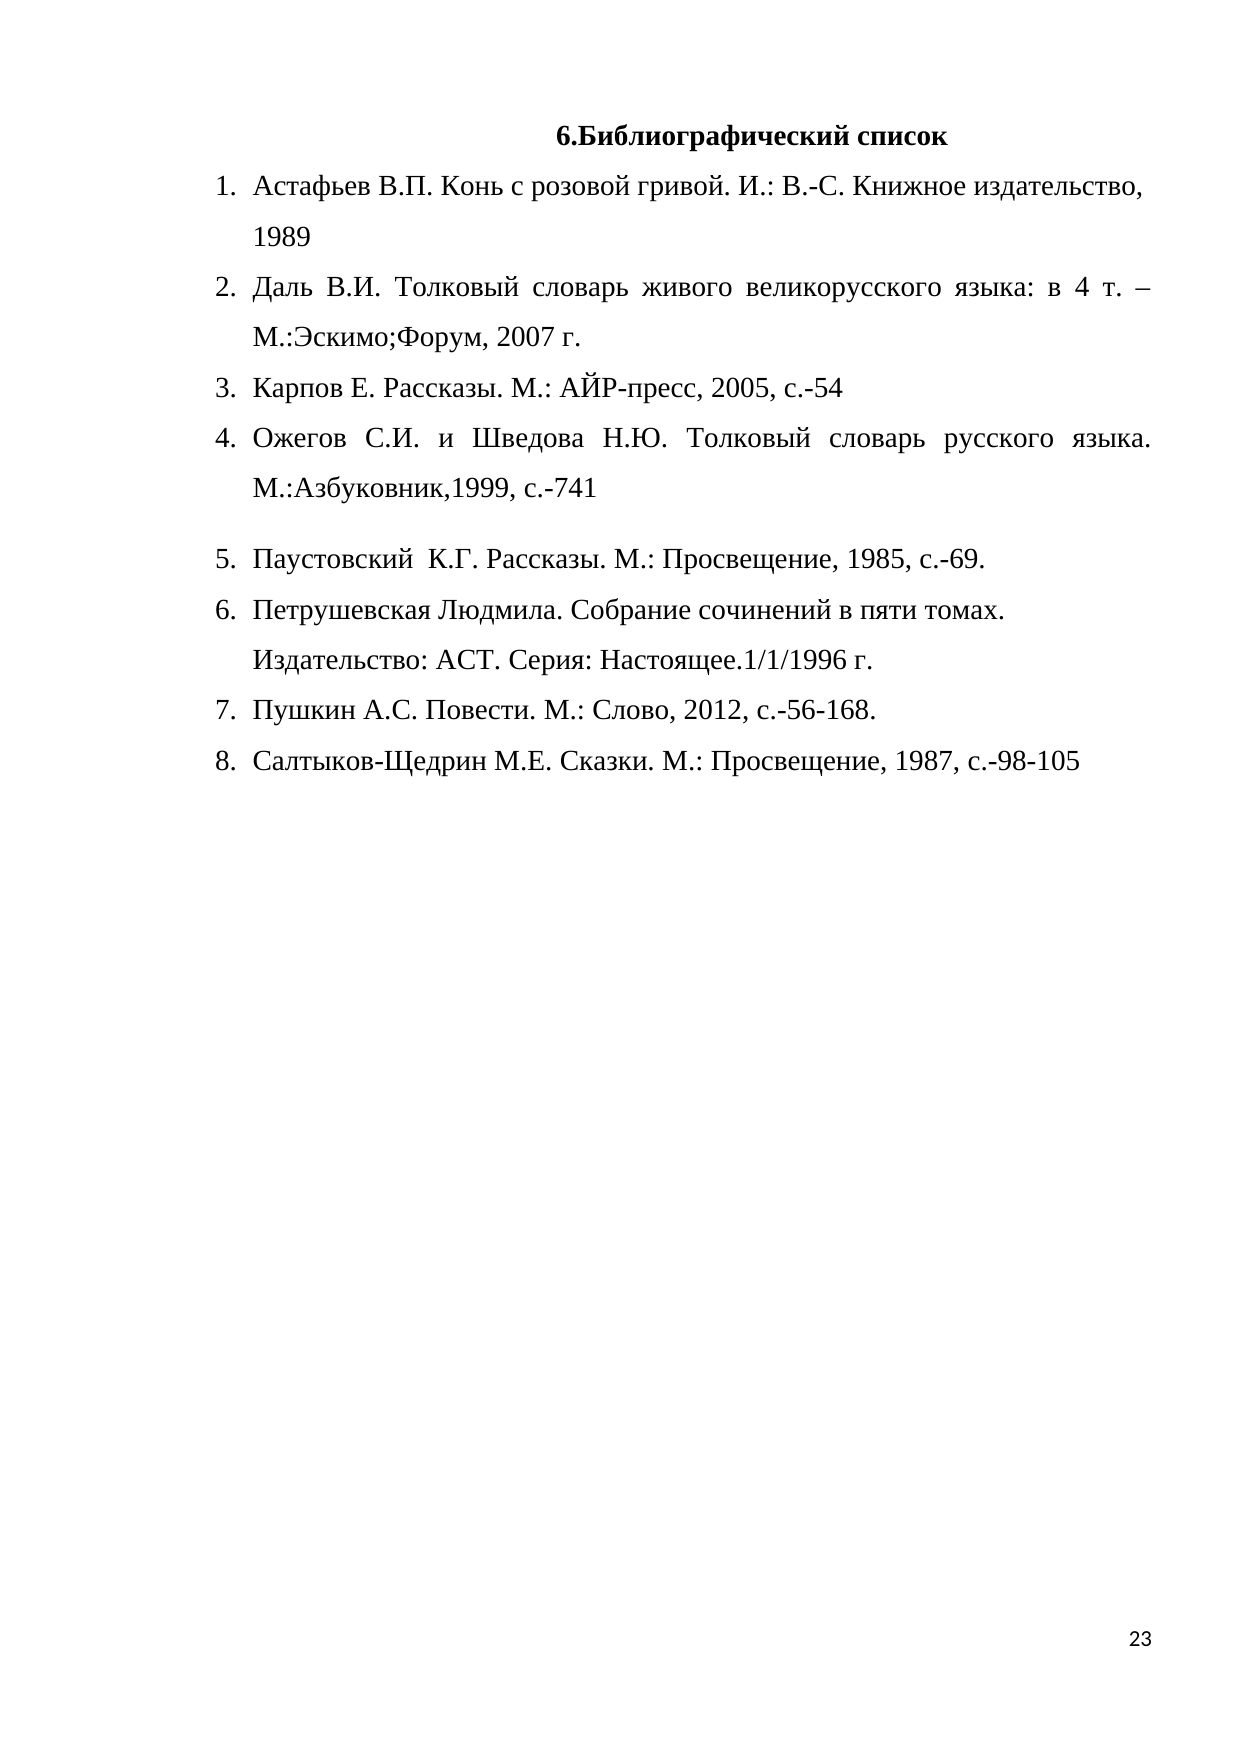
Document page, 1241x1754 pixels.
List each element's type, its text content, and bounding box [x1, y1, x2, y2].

list Карпов Е. Рассказы. М.: АЙР-пресс, 2005, с.-54 [215, 370, 1152, 403]
list Петрушевская Людмила. Собрание сочинений в пяти томах. Издательство: АСТ. Серия: Настоящее.1/1/1996 г. [215, 592, 1152, 676]
list Пушкин А.С. Повести. М.: Слово, 2012, с.-56-168. [215, 692, 1152, 726]
list 6.Библиографический список [352, 118, 1152, 152]
list Астафьев В.П. Конь с розовой гривой. И.: В.-С. Книжное издательство, 1989 [215, 168, 1152, 252]
list Ожегов С.И. и Шведова Н.Ю. Толковый словарь русского языка. М.:Азбуковник,1999, с.-741 [215, 420, 1152, 504]
list Даль В.И. Толковый словарь живого великорусского языка: в 4 т. – М.:Эскимо;Форум, 2007 г. [215, 269, 1152, 353]
list Паустовский К.Г. Рассказы. М.: Просвещение, 1985, с.-69. [215, 541, 1152, 575]
list Салтыков-Щедрин М.Е. Сказки. М.: Просвещение, 1987, с.-98-105 [215, 743, 1152, 776]
